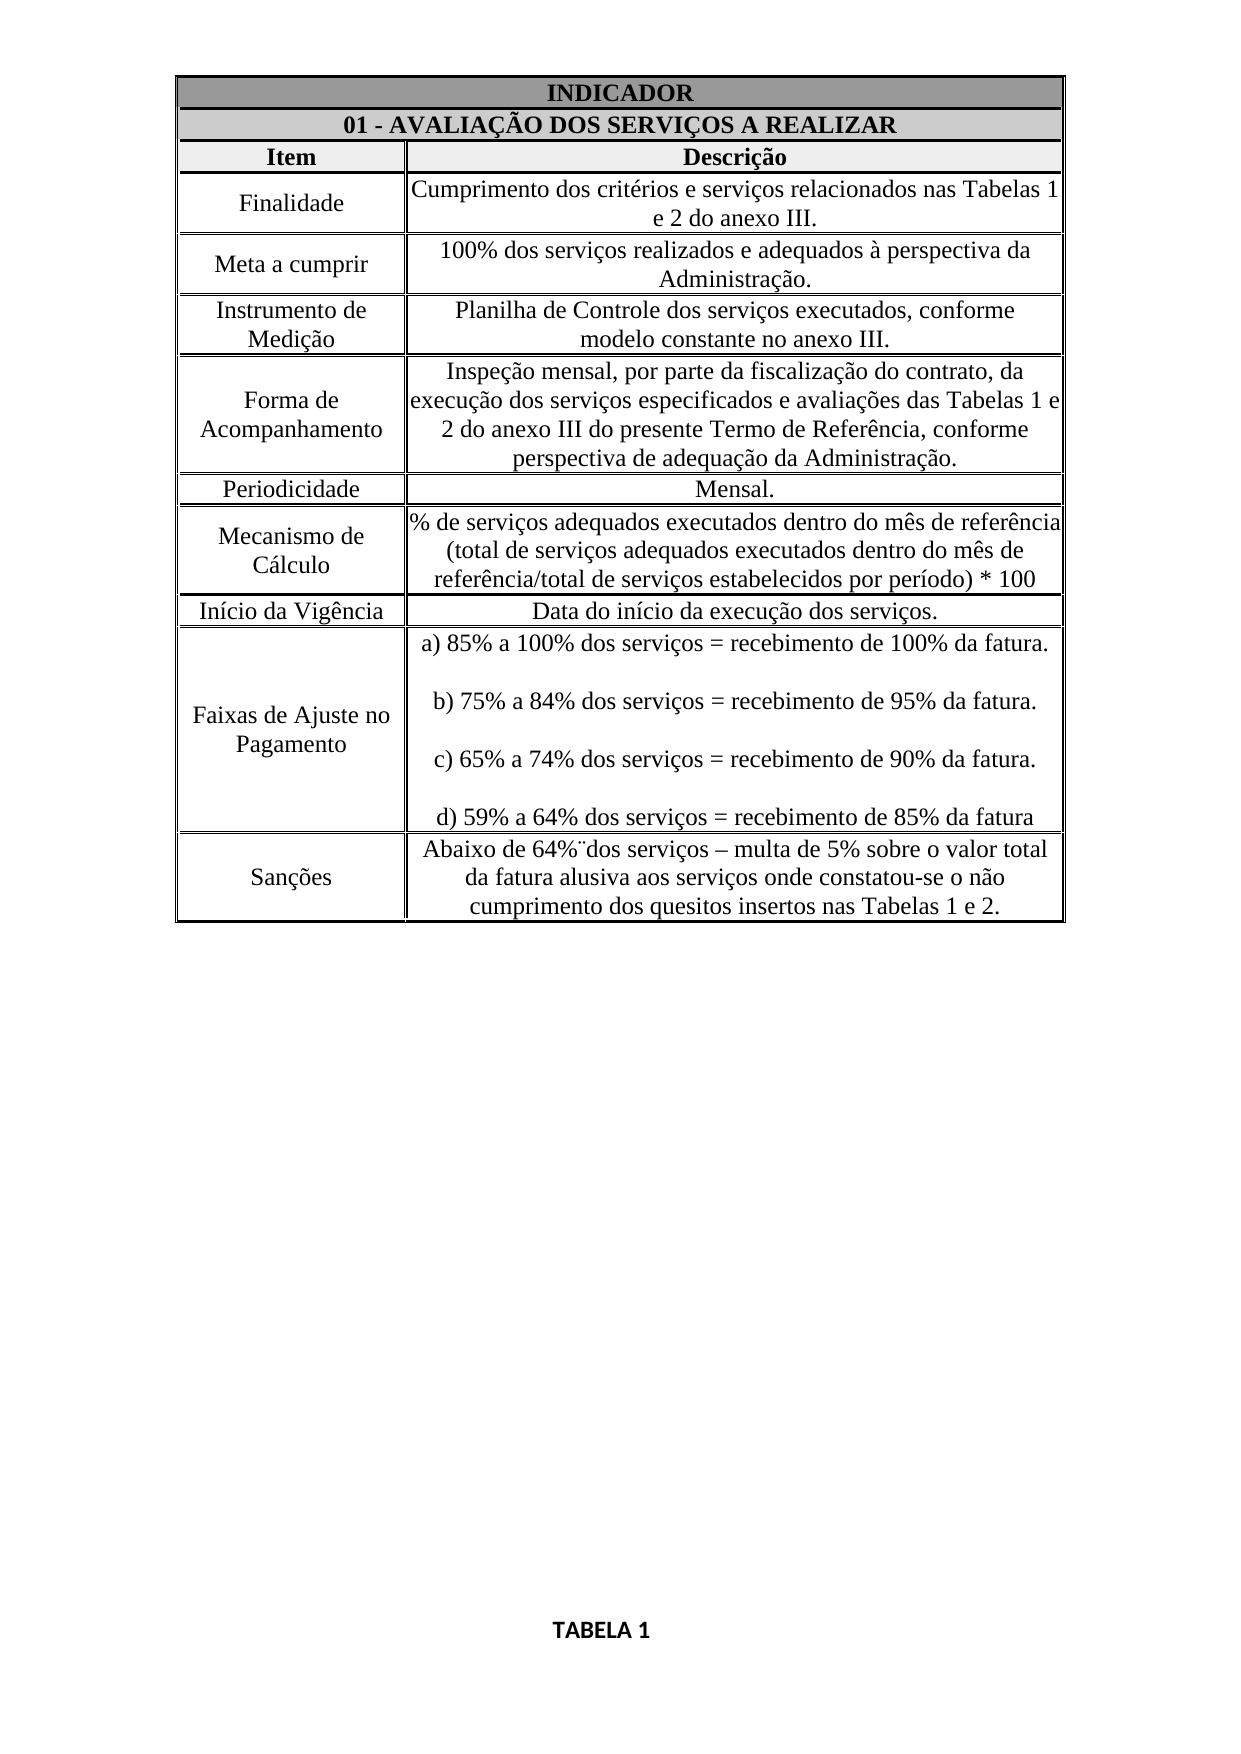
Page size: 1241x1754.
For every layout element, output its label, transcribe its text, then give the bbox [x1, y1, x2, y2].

table_cell % de serviços adequados executados dentro do mês de referência (total de serviços adequados executados dentro do mês de referência/total de serviços estabelecidos por período) * 100 [408, 503, 1063, 593]
table_cell 100% dos serviços realizados e adequados à perspectiva da Administração. [406, 232, 1064, 292]
table_cell Forma de Acompanhamento [178, 353, 404, 471]
table_cell Planilha de Controle dos serviços executados, conforme modelo constante no anexo III. [408, 293, 1063, 353]
text TABELA 1 [75, 1620, 1128, 1643]
table_cell Mensal. [408, 471, 1063, 503]
table_cell Periodicidade [178, 471, 404, 503]
table_cell Faixas de Ajuste no Pagamento [176, 625, 406, 831]
table_cell Mecanismo de Cálculo [178, 503, 404, 593]
table_cell 01 - AVALIAÇÃO DOS SERVIÇOS A REALIZAR [178, 107, 1062, 139]
table_header INDICADOR [178, 78, 1062, 107]
table_cell Instrumento de Medição [178, 293, 404, 353]
table_cell Data do início da execução dos serviços. [408, 593, 1064, 625]
table_cell Início da Vigência [176, 593, 404, 625]
table_cell Item [178, 139, 404, 171]
table_cell Inspeção mensal, por parte da fiscalização do contrato, da execução dos serviços especificados e avaliações das Tabelas 1 e 2 do anexo III do presente Termo de Referência, conforme perspectiva de adequação da Administração. [408, 353, 1063, 471]
table_cell Descrição [408, 139, 1062, 171]
table_cell Abaixo de 64%¨dos serviços – multa de 5% sobre o valor total da fatura alusiva aos serviços onde constatou-se o não cumprimento dos quesitos insertos nas Tabelas 1 e 2. [406, 831, 1064, 920]
table_cell Meta a cumprir [176, 232, 406, 292]
table_cell Sanções [176, 831, 406, 920]
table_cell Finalidade [178, 171, 404, 232]
table_cell a) 85% a 100% dos serviços = recebimento de 100% da fatura. b) 75% a 84% dos serviços = recebimento de 95% da fatura. c) 65% a 74% dos serviços = recebimento de 90% da fatura. d) 59% a 64% dos serviços = recebimento de 85% da fatura [406, 625, 1064, 831]
table_cell Cumprimento dos critérios e serviços relacionados nas Tabelas 1 e 2 do anexo III. [408, 171, 1062, 232]
